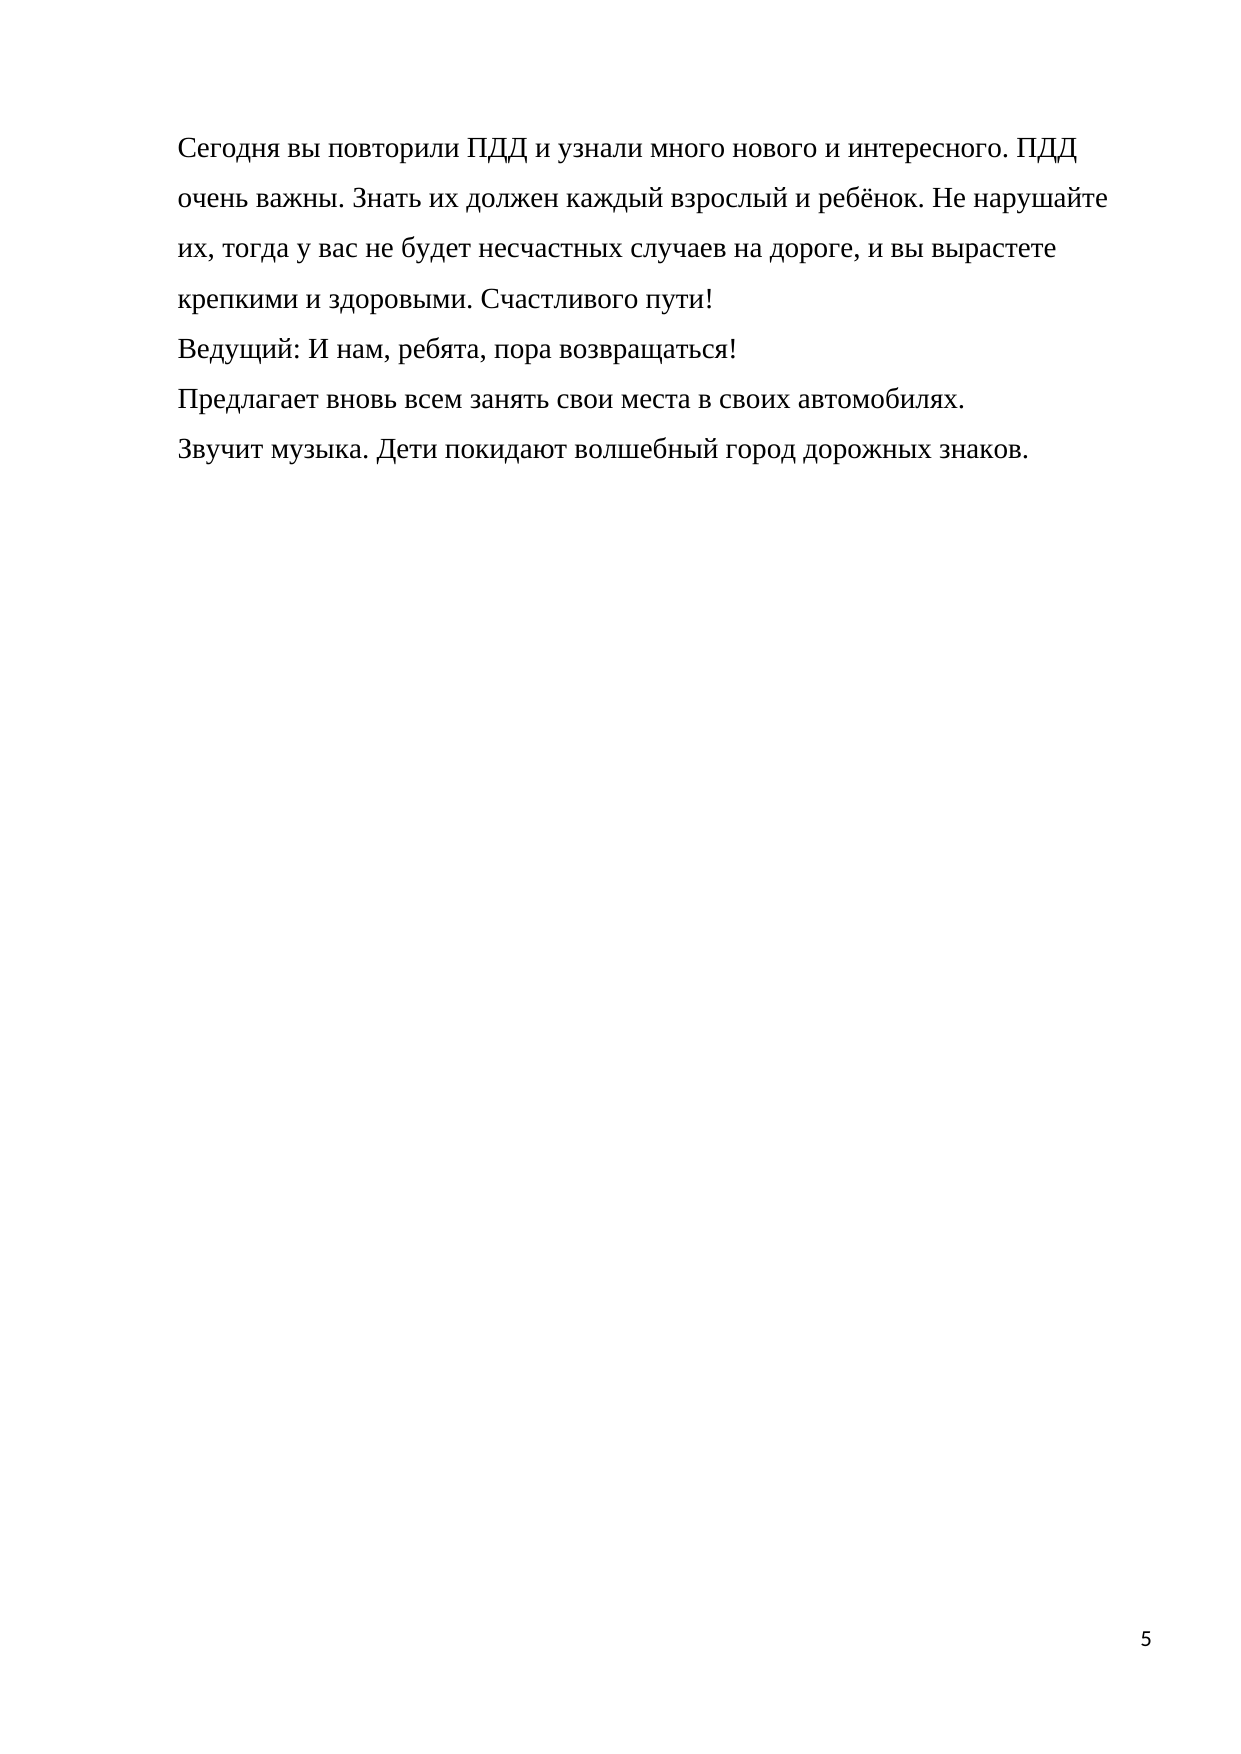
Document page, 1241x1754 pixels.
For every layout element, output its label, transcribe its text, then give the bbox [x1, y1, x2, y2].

text Звучит музыка. Дети покидают волшебный город дорожных знаков. [177, 432, 1152, 465]
text Сегодня вы повторили ПДД и узнали много нового и интересного. ПДД очень важны. Знать их должен каждый взрослый и ребёнок. Не нарушайте их, тогда у вас не будет несчастных случаев на дороге, и вы вырастете крепкими и здоровыми. Счастливого пути! [177, 130, 1152, 314]
text Предлагает вновь всем занять свои места в своих автомобилях. [177, 381, 1152, 415]
text Ведущий: И нам, ребята, пора возвращаться! [177, 331, 1152, 364]
